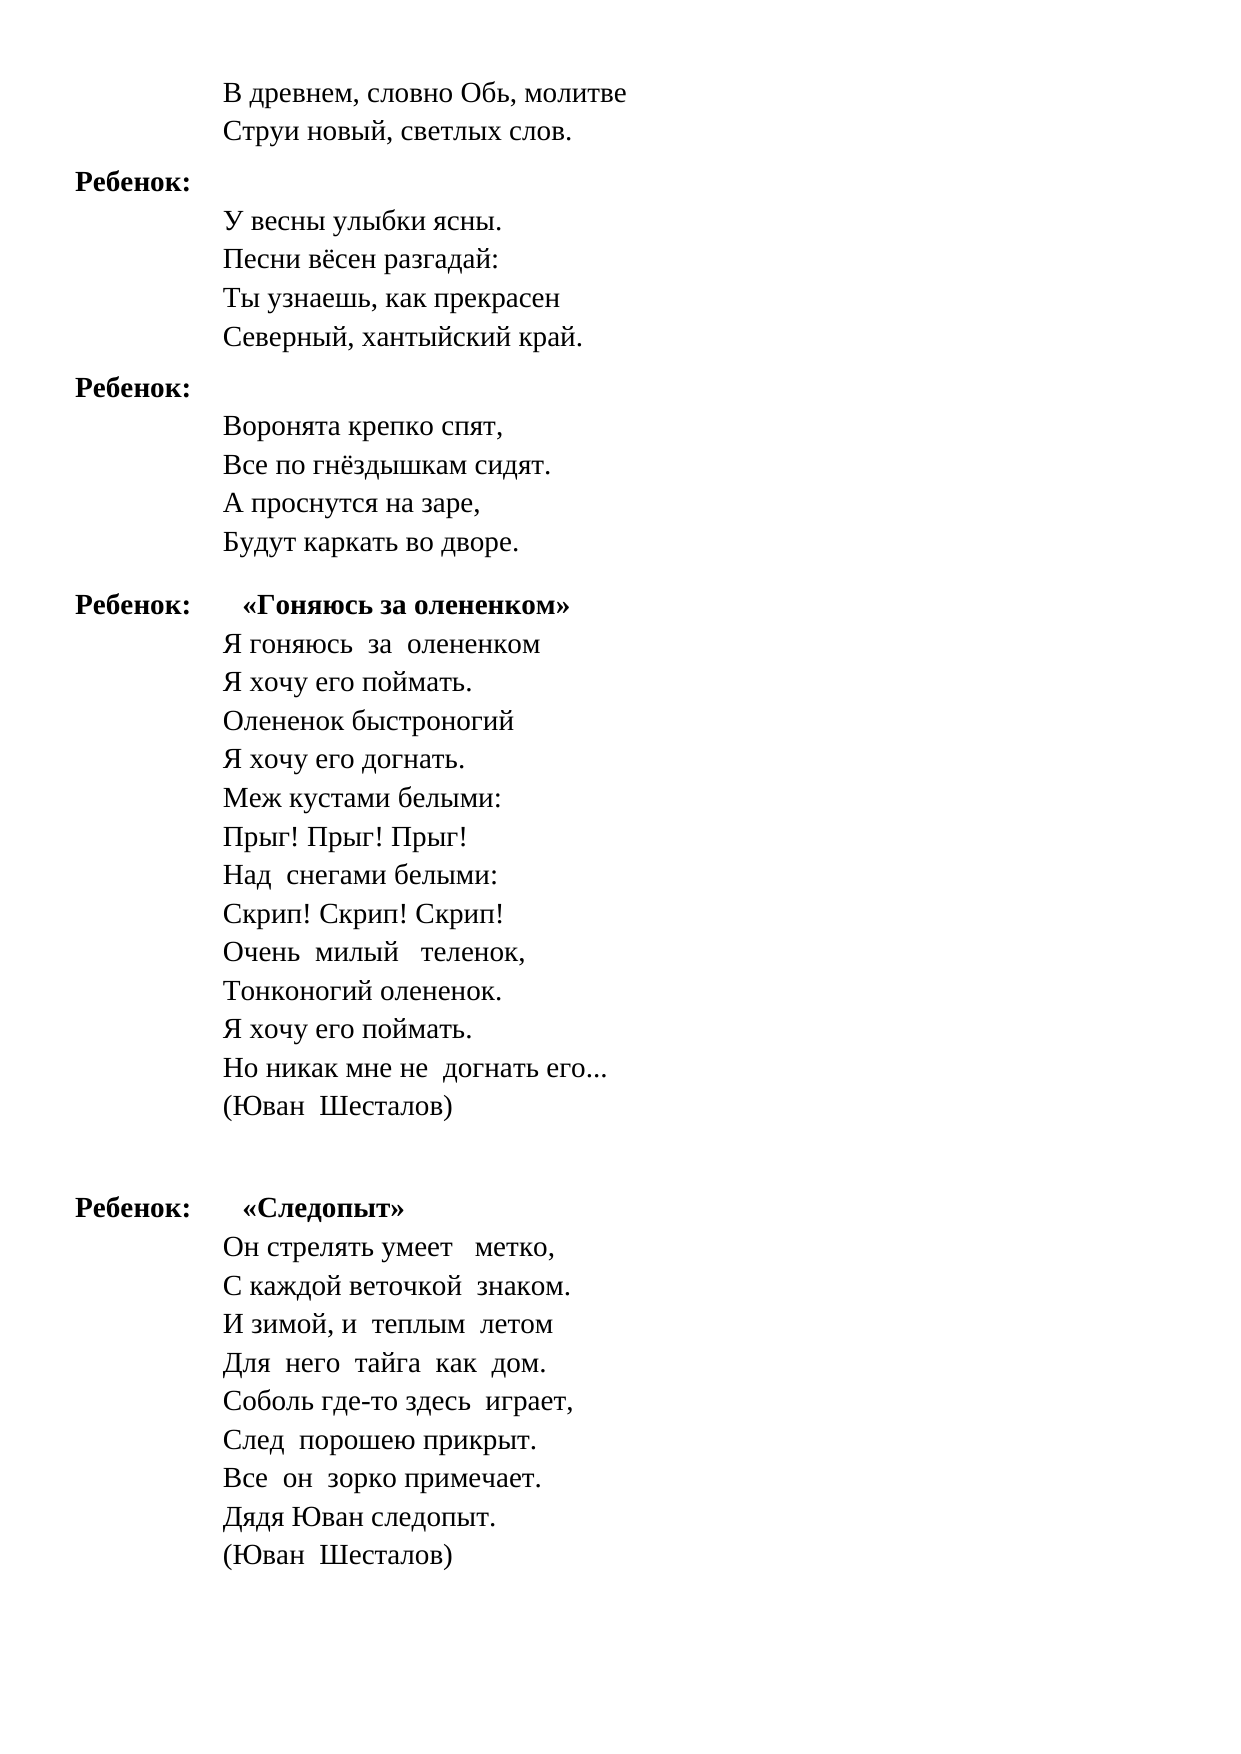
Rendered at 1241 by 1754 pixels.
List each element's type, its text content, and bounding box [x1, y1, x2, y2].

text Ребенок: «Гоняюсь за олененком» [75, 587, 1165, 621]
text (Юван Шесталов) [223, 1537, 1165, 1571]
text Воронята крепко спят, [223, 408, 1165, 442]
text С каждой веточкой знаком. [223, 1268, 1165, 1301]
text Струи новый, светлых слов. [223, 113, 1165, 147]
text Прыг! Прыг! Прыг! [223, 819, 1165, 852]
text Тонконогий олененок. [223, 973, 1165, 1006]
text Олененок быстроногий [223, 703, 1165, 737]
text Будут каркать во дворе. [223, 524, 1165, 557]
text Все по гнёздышкам сидят. [223, 447, 1165, 480]
text Но никак мне не догнать его... [223, 1050, 1165, 1083]
text Песни вёсен разгадай: [223, 242, 1165, 275]
text Для него тайга как дом. [223, 1345, 1165, 1378]
text В древнем, словно Обь, молитве [223, 75, 1165, 108]
text Над снегами белыми: [223, 857, 1165, 891]
text След порошею прикрыт. [223, 1422, 1165, 1455]
text А проснутся на заре, [223, 485, 1165, 519]
text Ребенок: [75, 370, 1165, 403]
text Северный, хантыйский край. [223, 319, 1165, 352]
text Он стрелять умеет метко, [223, 1229, 1165, 1263]
text Я хочу его догнать. [223, 742, 1165, 775]
text Я хочу его поймать. [223, 664, 1165, 698]
text Скрип! Скрип! Скрип! [223, 896, 1165, 929]
text Ребенок: «Следопыт» [75, 1191, 1165, 1224]
text Дядя Юван следопыт. [223, 1499, 1165, 1532]
text Ты узнаешь, как прекрасен [223, 280, 1165, 314]
text (Юван Шесталов) [223, 1088, 1165, 1122]
text Ребенок: [75, 164, 1165, 198]
text Соболь где-то здесь играет, [223, 1383, 1165, 1417]
text Я гоняюсь за олененком [223, 626, 1165, 659]
text У весны улыбки ясны. [223, 203, 1165, 237]
text Я хочу его поймать. [223, 1011, 1165, 1045]
text И зимой, и теплым летом [223, 1306, 1165, 1340]
text Все он зорко примечает. [223, 1460, 1165, 1494]
text Очень милый теленок, [223, 934, 1165, 968]
text Меж кустами белыми: [223, 780, 1165, 814]
